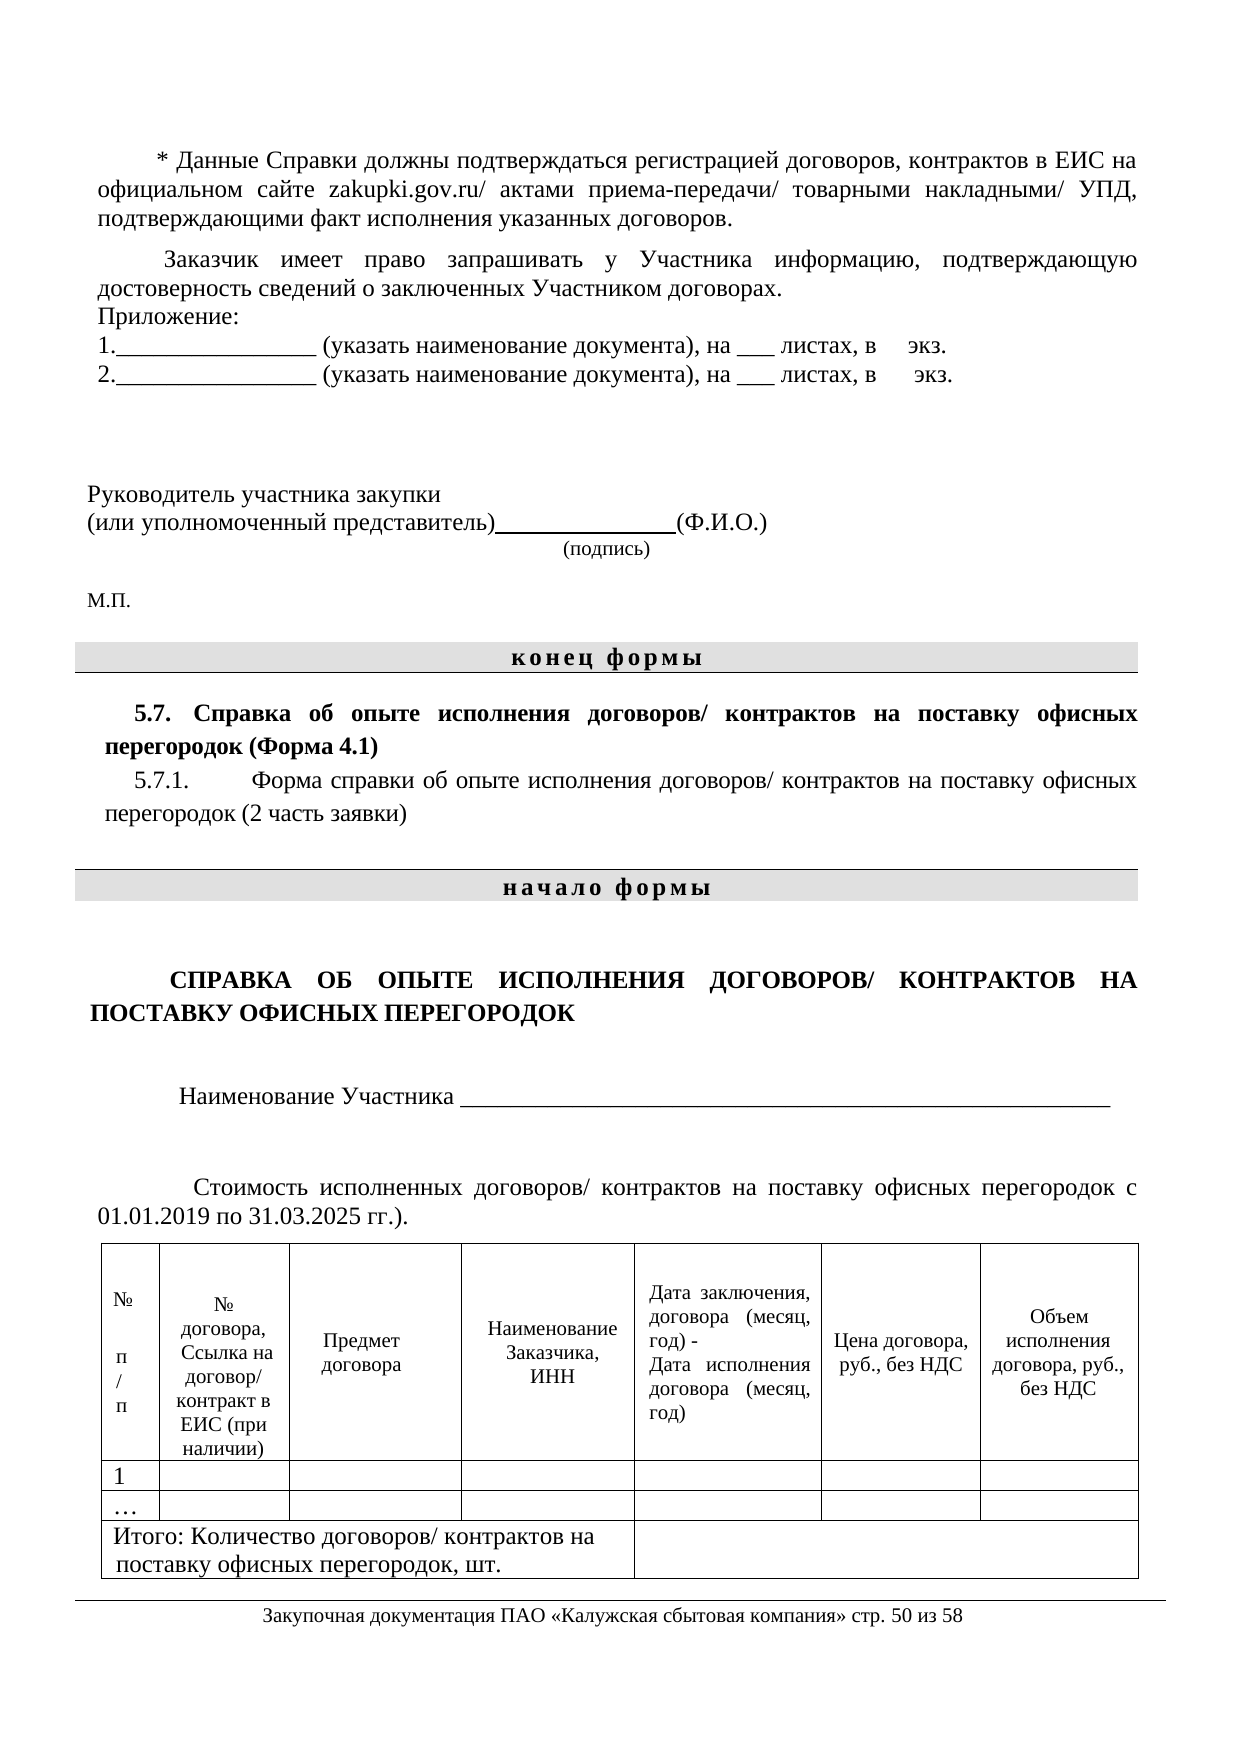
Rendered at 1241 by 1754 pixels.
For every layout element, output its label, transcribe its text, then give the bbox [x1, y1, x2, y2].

table_header № договора, Ссылка на договор/ контракт в ЕИС (при наличии) [160, 1244, 289, 1460]
table_cell [635, 1491, 821, 1520]
list Справка об опыте исполнения договоров/ контрактов на поставку офисных перегородок (Форма 4.1) [104, 694, 1138, 761]
table_cell … [102, 1491, 159, 1520]
text М.П. [87, 585, 1138, 613]
table_header Наименование Заказчика, ИНН [462, 1244, 634, 1460]
table_cell [822, 1491, 980, 1520]
table_header Дата заключения, договора (месяц, год) - Дата исполнения договора (месяц, год) [635, 1244, 821, 1460]
text Приложение: [97, 301, 1138, 330]
list Форма справки об опыте исполнения договоров/ контрактов на поставку офисных перегородок (2 часть заявки) [104, 761, 1138, 828]
table_cell [981, 1461, 1138, 1490]
text * Данные Справки должны подтверждаться регистрацией договоров, контрактов в ЕИС на официальном сайте zakupki.gov.ru/ актами приема-передачи/ товарными накладными/ УПД, подтверждающими факт исполнения указанных договоров. [97, 145, 1138, 231]
table_header Предмет договора [290, 1244, 461, 1460]
text начало формы [75, 870, 1138, 901]
text Стоимость исполненных договоров/ контрактов на поставку офисных перегородок с 01.01.2019 по 31.03.2025 гг.). [97, 1172, 1138, 1230]
table_cell [160, 1461, 289, 1490]
table_cell [822, 1461, 980, 1490]
table_header № п/п [102, 1244, 159, 1460]
table_cell [290, 1491, 461, 1520]
table_cell [981, 1491, 1138, 1520]
table_header Цена договора, руб., без НДС [822, 1244, 980, 1460]
table_cell [635, 1521, 1138, 1578]
text Наименование Участника ____________________________________________________ [97, 1081, 1138, 1110]
text СПРАВКА ОБ ОПЫТЕ ИСПОЛНЕНИЯ ДОГОВОРОВ/ КОНТРАКТОВ НА ПОСТАВКУ ОФИСНЫХ ПЕРЕГОРОДОК [90, 961, 1138, 1028]
text Заказчик имеет право запрашивать у Участника информацию, подтверждающую достоверность сведений о заключенных Участником договорах. [97, 244, 1138, 301]
text (подпись) [75, 536, 1138, 560]
table_cell [160, 1491, 289, 1520]
table_cell [462, 1461, 634, 1490]
table_header Объем исполнения договора, руб., без НДС [981, 1244, 1138, 1460]
text Руководитель участника закупки [87, 479, 1138, 507]
table_cell [635, 1461, 821, 1490]
text 1.________________ (указать наименование документа), на ___ листах, в экз. [97, 330, 1138, 359]
table_cell Итого: Количество договоров/ контрактов на поставку офисных перегородок, шт. [102, 1521, 634, 1578]
table_cell [290, 1461, 461, 1490]
table_cell [462, 1491, 634, 1520]
text (или уполномоченный представитель) (Ф.И.О.) [87, 507, 1138, 536]
table_cell 1 [102, 1461, 159, 1490]
text 2.________________ (указать наименование документа), на ___ листах, в экз. [97, 359, 1138, 388]
text конец формы [75, 642, 1138, 672]
